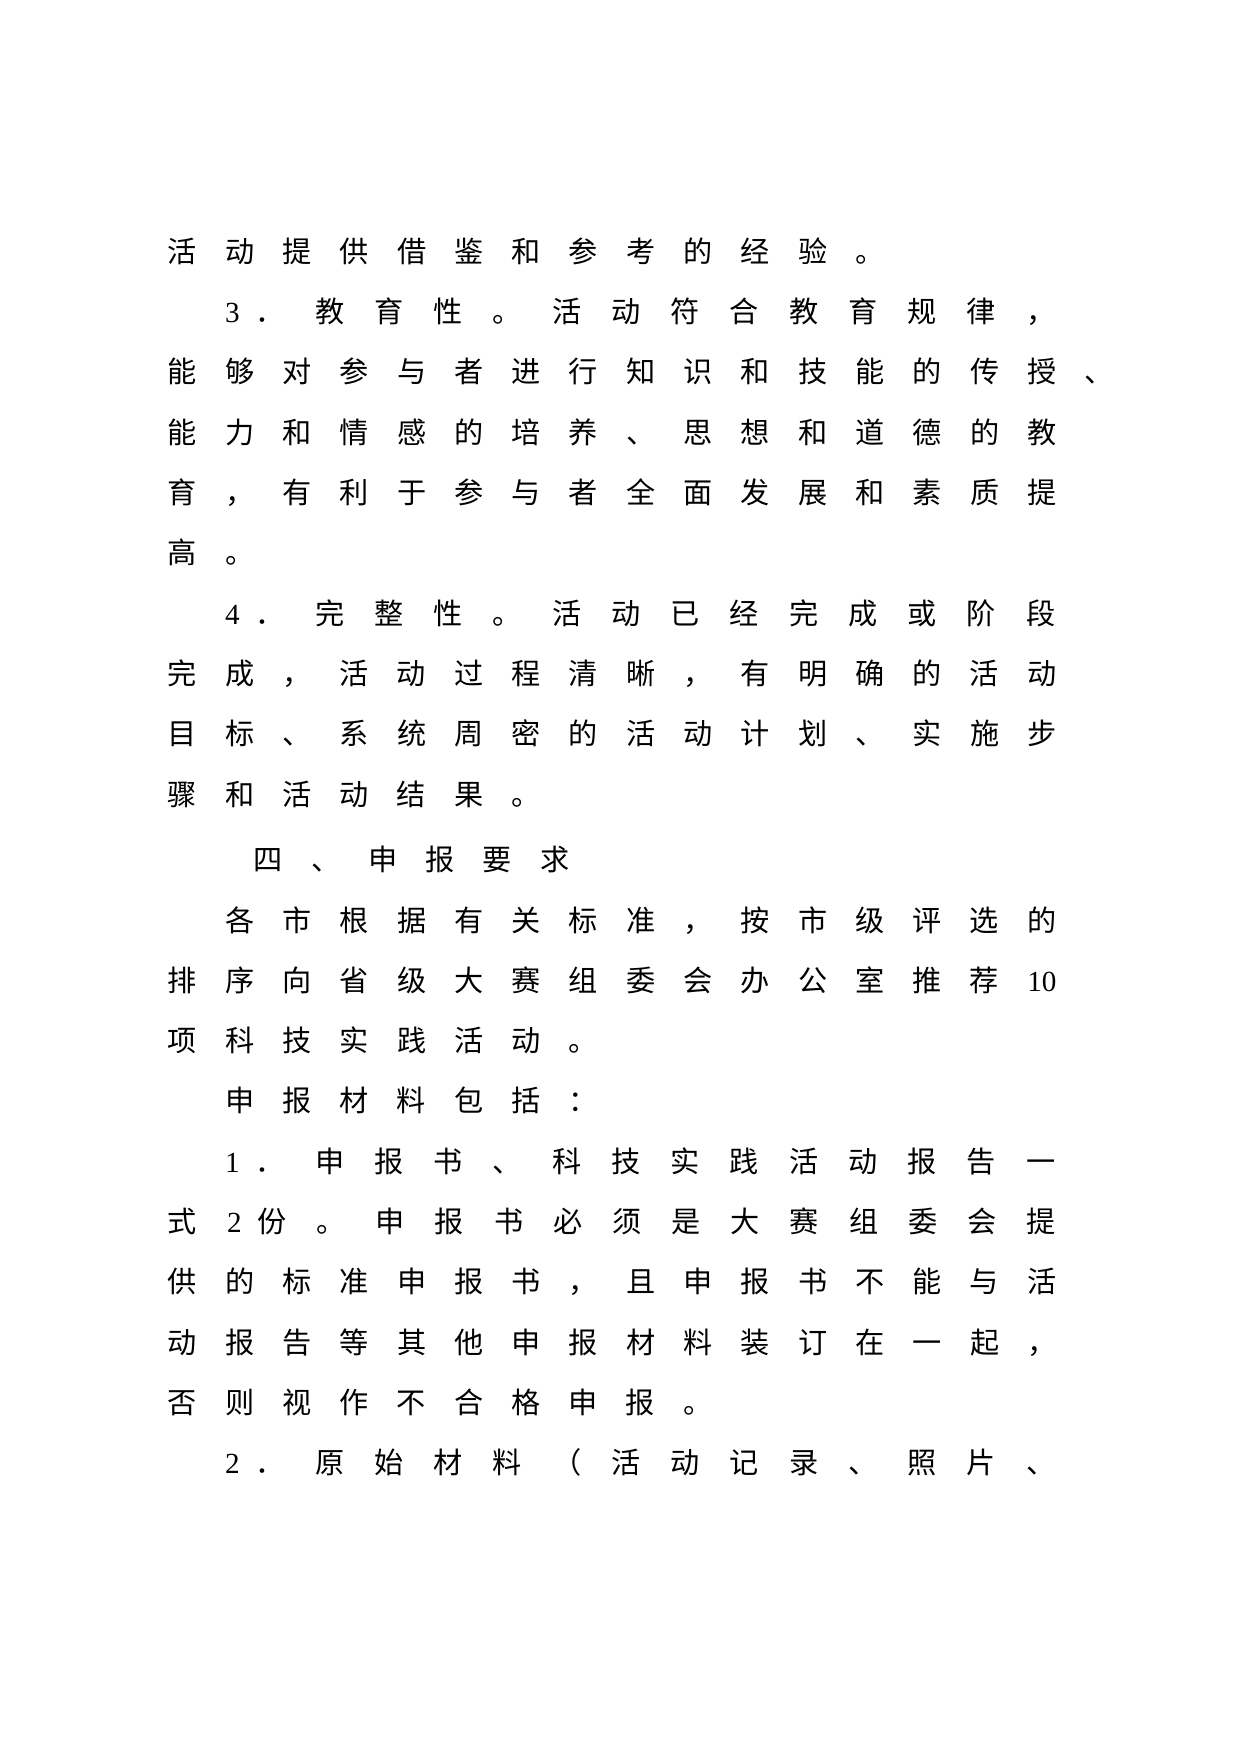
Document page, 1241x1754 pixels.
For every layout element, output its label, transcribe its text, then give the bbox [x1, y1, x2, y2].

text 3．教育性。活动符合教育规律，能够对参与者进行知识和技能的传授、能力和情感的培养、思想和道德的教育，有利于参与者全面发展和素质提高。 [168, 280, 1084, 581]
text 1．申报书、科技实践活动报告一式2份。申报书必须是大赛组委会提供的标准申报书，且申报书不能与活动报告等其他申报材料装订在一起，否则视作不合格申报。 [168, 1129, 1084, 1431]
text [168, 219, 1084, 280]
text 申报材料包括： [168, 1069, 1084, 1129]
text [168, 1431, 1084, 1491]
subtitle 四、申报要求 [168, 828, 1084, 888]
text 4．完整性。活动已经完成或阶段完成，活动过程清晰，有明确的活动目标、系统周密的活动计划、实施步骤和活动结果。 [168, 581, 1084, 823]
text 各市根据有关标准，按市级评选的排序向省级大赛组委会办公室推荐10项科技实践活动。 [168, 888, 1084, 1069]
